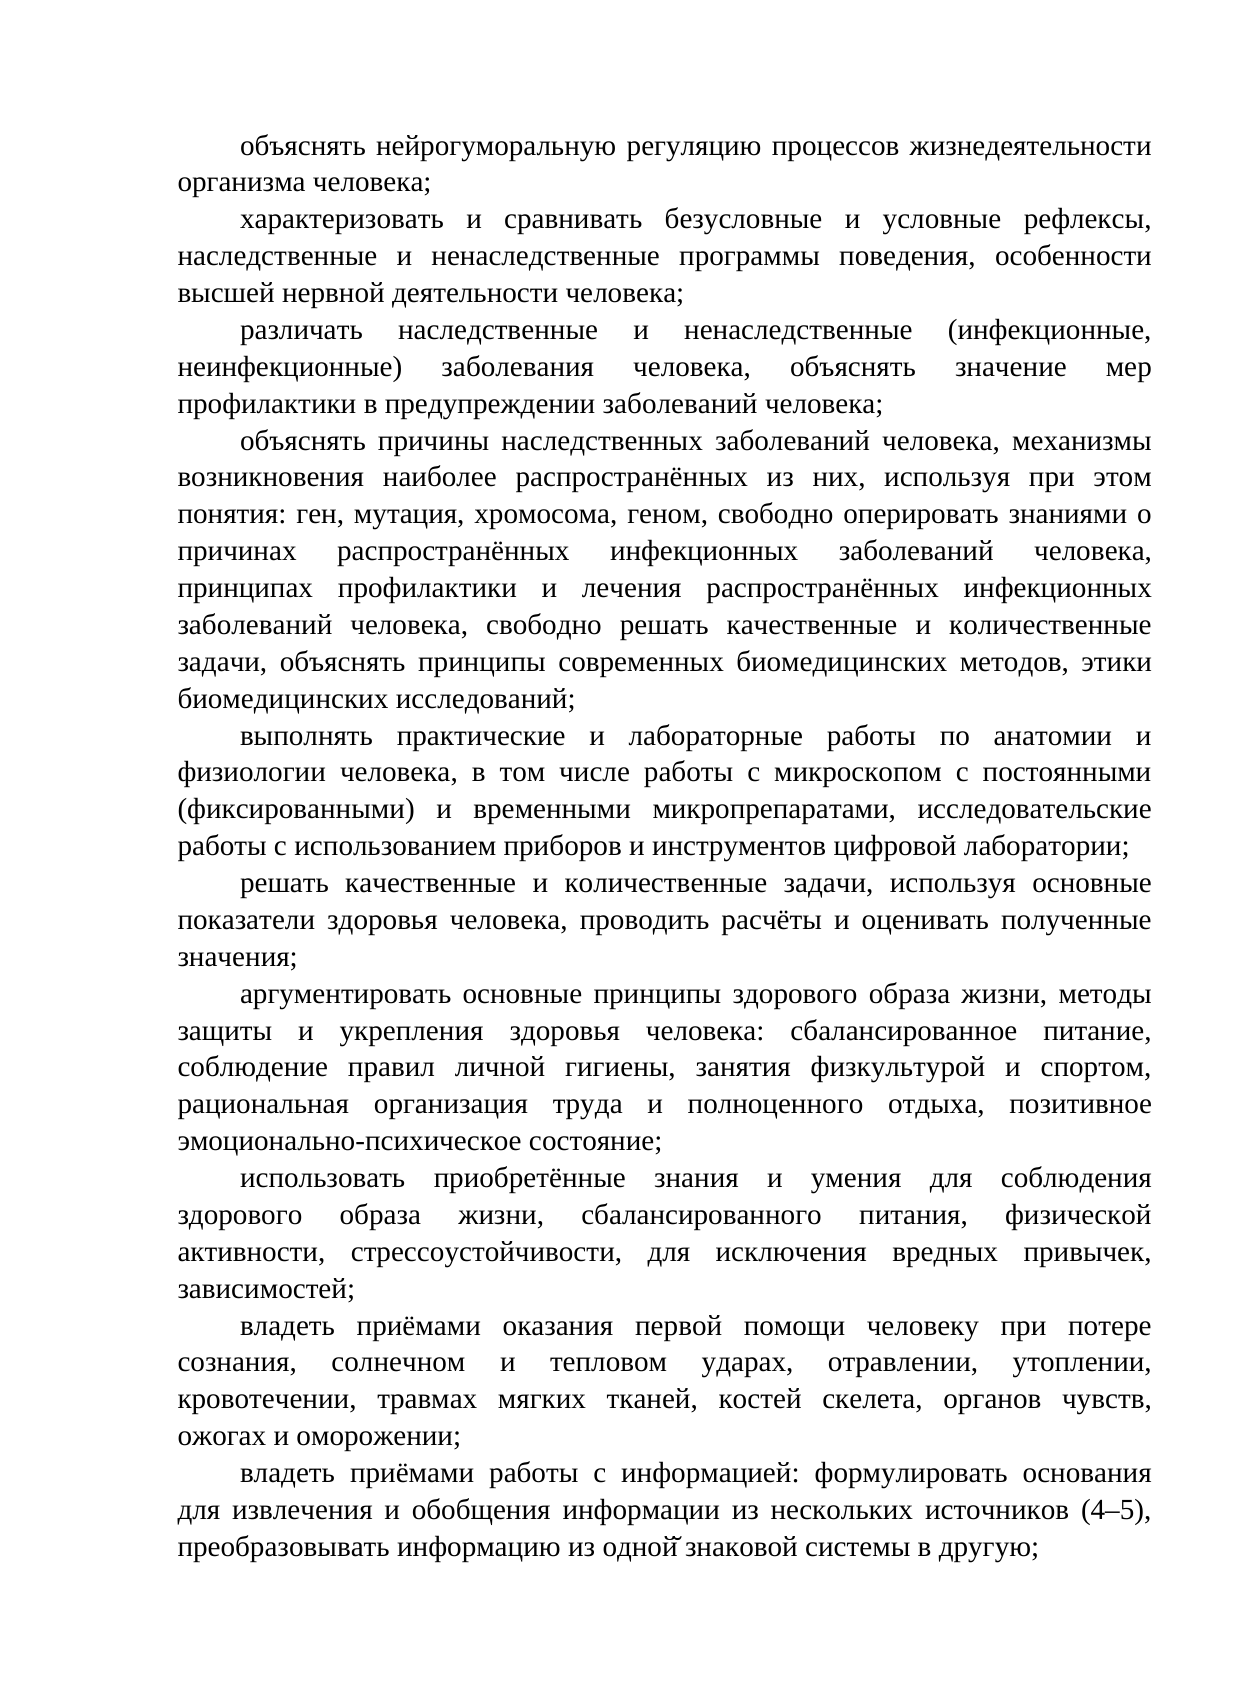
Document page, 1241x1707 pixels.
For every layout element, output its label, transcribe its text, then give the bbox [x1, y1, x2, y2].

text объяснять нейрогуморальную регуляцию процессов жизнедеятельности организма человека; [177, 128, 1152, 198]
text использовать приобретённые знания и умения для соблюдения здорового образа жизни, сбалансированного питания, физической активности, стрессоустойчивости, для исключения вредных привычек, зависимостей; [177, 1160, 1152, 1304]
text владеть приёмами работы с информацией: формулировать основания для извлечения и обобщения информации из нескольких источников (4–5), преобразовывать информацию из одной̆ знаковой системы в другую; [177, 1455, 1152, 1562]
text характеризовать и сравнивать безусловные и условные рефлексы, наследственные и ненаследственные программы поведения, особенности высшей нервной деятельности человека; [177, 201, 1152, 309]
text выполнять практические и лабораторные работы по анатомии и физиологии человека, в том числе работы с микроскопом с постоянными (фиксированными) и временными микропрепаратами, исследовательские работы с использованием приборов и инструментов цифровой лаборатории; [177, 718, 1152, 862]
text решать качественные и количественные задачи, используя основные показатели здоровья человека, проводить расчёты и оценивать полученные значения; [177, 865, 1152, 972]
text различать наследственные и ненаследственные (инфекционные, неинфекционные) заболевания человека, объяснять значение мер профилактики в предупреждении заболеваний человека; [177, 312, 1152, 419]
text объяснять причины наследственных заболеваний человека, механизмы возникновения наиболее распространённых из них, используя при этом понятия: ген, мутация, хромосома, геном, свободно оперировать знаниями о причинах распространённых инфекционных заболеваний человека, принципах профилактики и лечения распространённых инфекционных заболеваний человека, свободно решать качественные и количественные задачи, объяснять принципы современных биомедицинских методов, этики биомедицинских исследований; [177, 423, 1152, 714]
text владеть приёмами оказания первой помощи человеку при потере сознания, солнечном и тепловом ударах, отравлении, утоплении, кровотечении, травмах мягких тканей, костей скелета, органов чувств, ожогах и оморожении; [177, 1308, 1152, 1452]
text аргументировать основные принципы здорового образа жизни, методы защиты и укрепления здоровья человека: сбалансированное питание, соблюдение правил личной гигиены, занятия физкультурой и спортом, рациональная организация труда и полноценного отдыха, позитивное эмоционально-психическое состояние; [177, 976, 1152, 1157]
